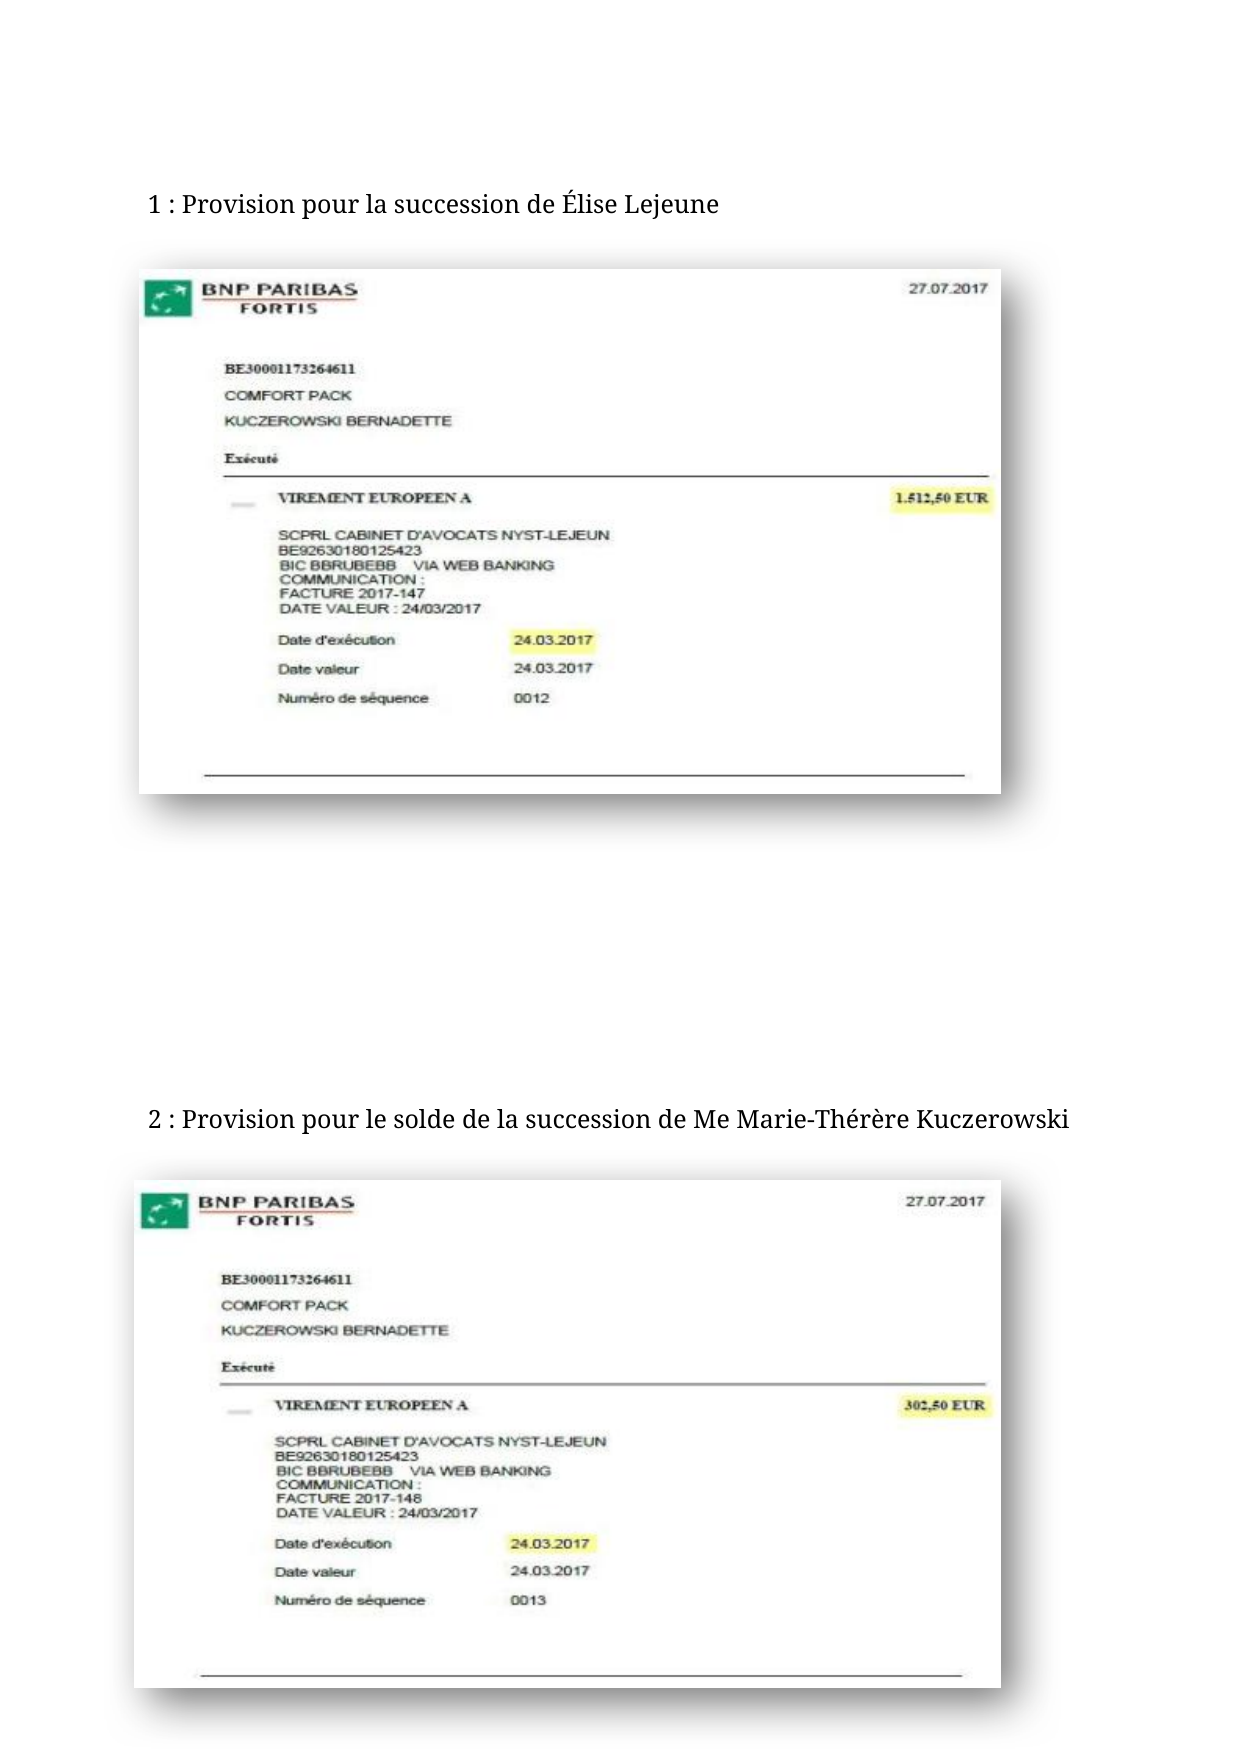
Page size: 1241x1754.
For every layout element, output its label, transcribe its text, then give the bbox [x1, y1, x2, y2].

picture [139, 269, 1001, 794]
text 1 : Provision pour la succession de Élise Lejeune [148, 187, 1152, 221]
picture [134, 1180, 1001, 1688]
text 2 : Provision pour le solde de la succession de Me Marie-Thérère Kuczerowski [148, 1101, 1152, 1135]
